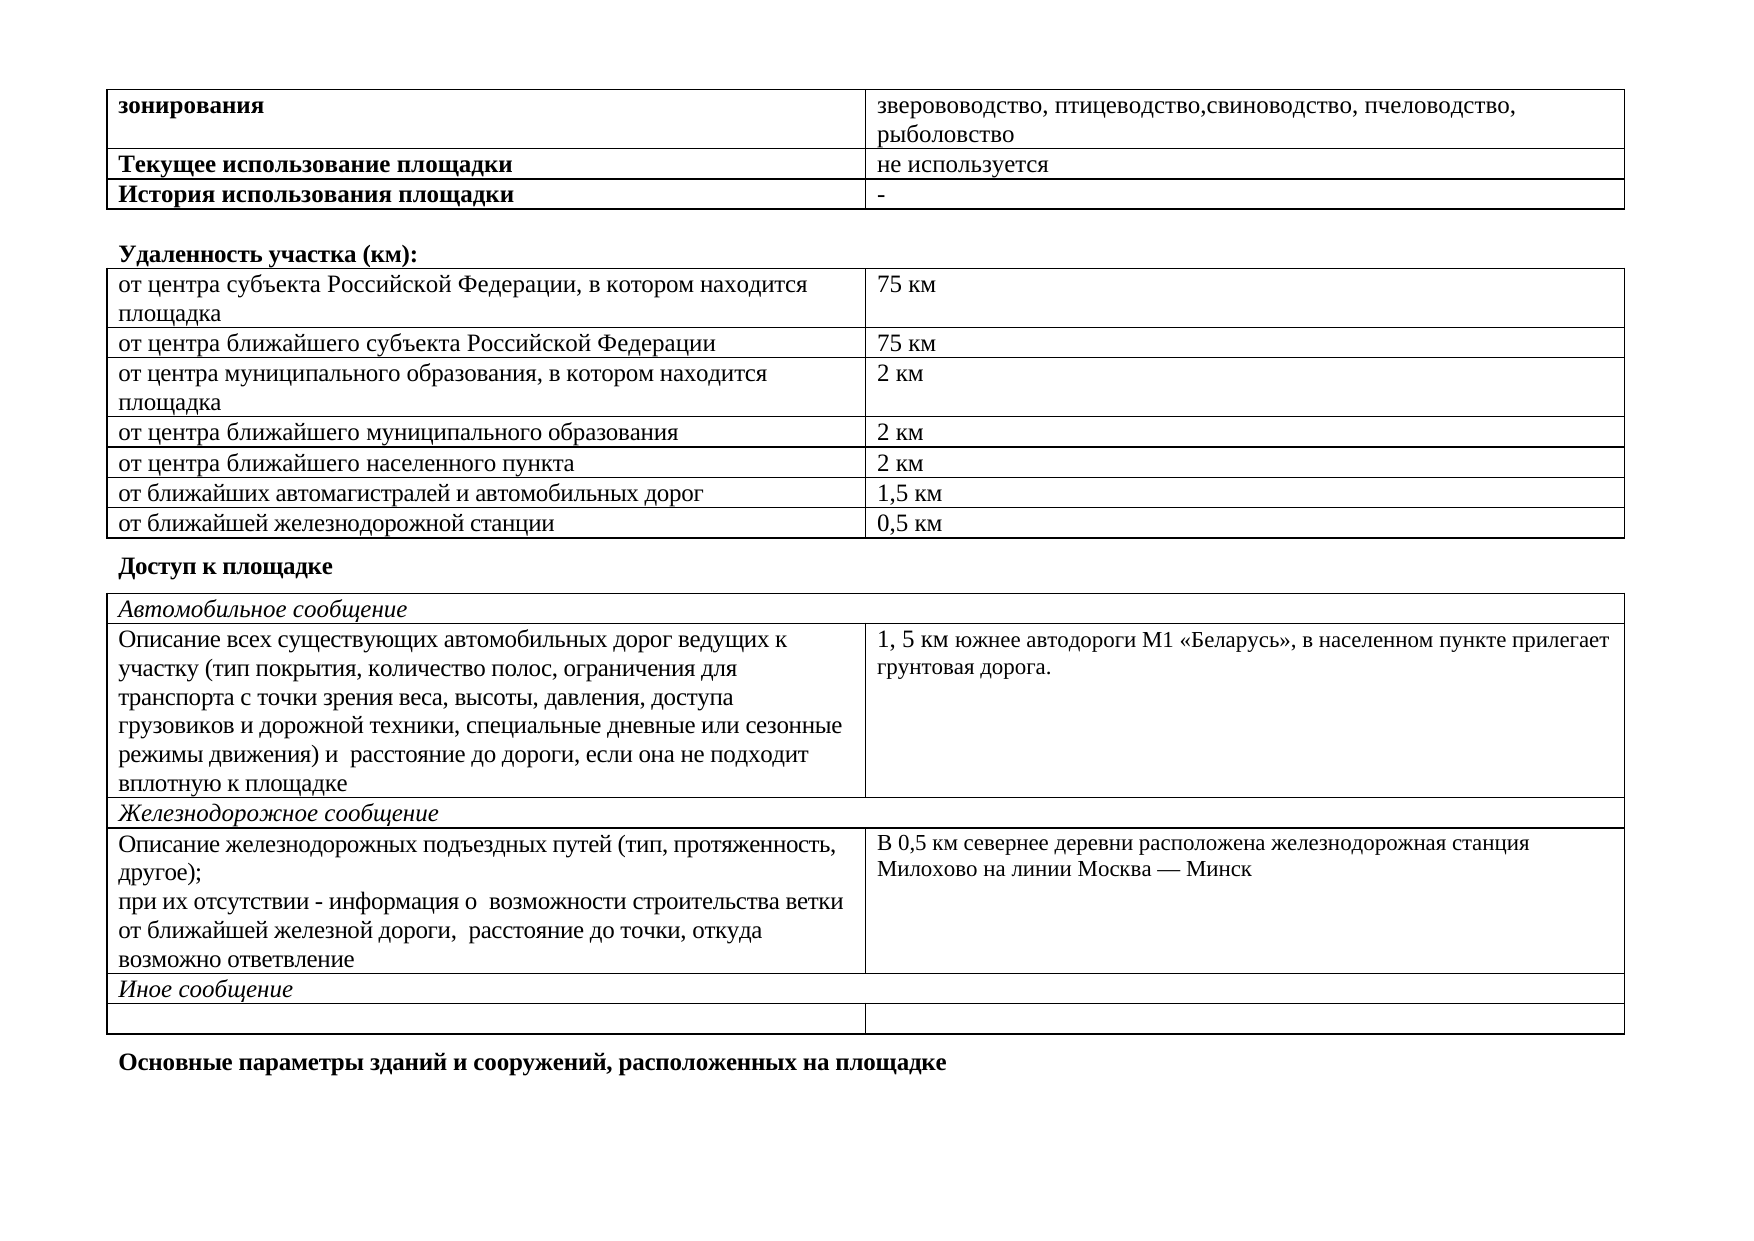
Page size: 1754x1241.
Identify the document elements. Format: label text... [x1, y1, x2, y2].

table_cell История использования площадки [108, 180, 865, 208]
text Доступ к площадке [118, 551, 1636, 580]
table_cell 1,5 км [866, 478, 1624, 507]
table_header от центра субъекта Российской Федерации, в котором находится площадка [108, 269, 865, 326]
table_cell не используется [866, 149, 1624, 178]
table_cell Текущее использование площадки [108, 149, 865, 178]
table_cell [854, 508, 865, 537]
table_cell - [866, 180, 1624, 208]
text Удаленность участка (км): [118, 239, 1636, 267]
table_cell 75 км [866, 328, 1624, 357]
table_cell от центра ближайшего населенного пункта [108, 448, 865, 476]
table_cell 2 км [866, 448, 1624, 476]
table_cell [866, 90, 1624, 148]
table_cell 1, 5 км южнее автодороги М1 «Беларусь», в населенном пункте прилегает грунтовая дорога. [866, 624, 1624, 797]
table_header 75 км [866, 269, 1624, 326]
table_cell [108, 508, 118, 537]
text Основные параметры зданий и сооружений, расположенных на площадке [118, 1047, 1636, 1076]
table_cell Железнодорожное сообщение [108, 798, 1624, 827]
table_cell В 0,5 км севернее деревни расположена железнодорожная станция Милохово на линии Москва — Минск [866, 829, 1624, 972]
table_header Автомобильное сообщение [108, 594, 1624, 623]
table_cell Описание железнодорожных подъездных путей (тип, протяженность, другое); при их отсутствии - информация о возможности строительства ветки от ближайшей железной дороги, расстояние до точки, откуда возможно ответвление [108, 829, 865, 972]
table_cell Описание всех существующих автомобильных дорог ведущих к участку (тип покрытия, количество полос, ограничения для транспорта с точки зрения веса, высоты, давления, доступа грузовиков и дорожной техники, специальные дневные или сезонные режимы движения) и расстояние до дороги, если она не подходит вплотную к площадке [108, 624, 865, 797]
table_cell 2 км [866, 358, 1624, 416]
table_cell от центра муниципального образования, в котором находится площадка [108, 358, 865, 416]
table_cell 0,5 км [866, 508, 1624, 537]
table_cell Иное сообщение [108, 974, 1624, 1003]
table_cell от ближайших автомагистралей и автомобильных дорог [108, 478, 865, 507]
table_cell 2 км [866, 417, 1624, 446]
table_cell [108, 1004, 865, 1033]
table_cell от центра ближайшего муниципального образования [108, 417, 865, 446]
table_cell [108, 90, 865, 148]
table_cell от центра ближайшего субъекта Российской Федерации [108, 328, 865, 357]
table_cell [866, 1004, 1624, 1033]
